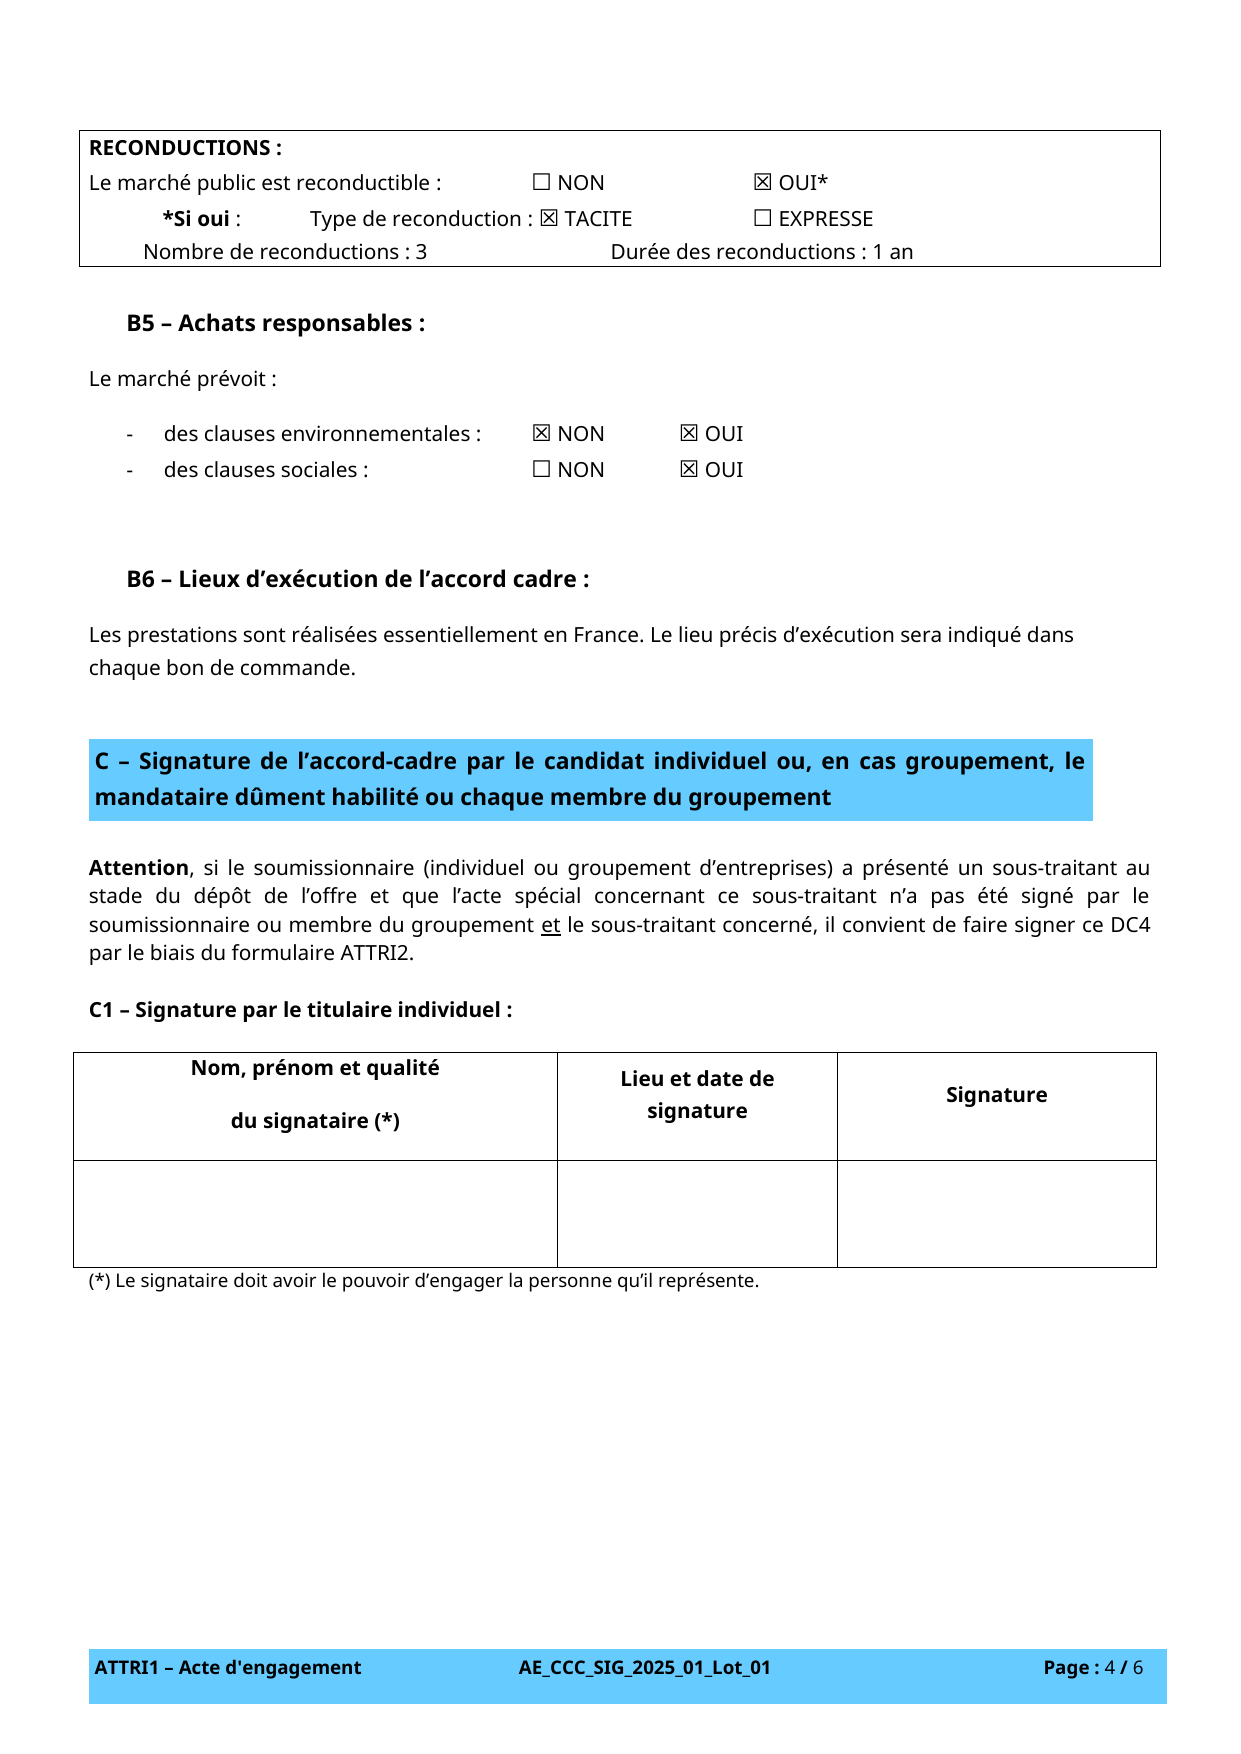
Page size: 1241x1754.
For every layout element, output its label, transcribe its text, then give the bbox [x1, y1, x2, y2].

list des clauses environnementales : NON OUI [126, 417, 1152, 448]
text RECONDUCTIONS : [80, 131, 1160, 161]
text Attention, si le soumissionnaire (individuel ou groupement d’entreprises) a présenté un sous-traitant au stade du dépôt de l’offre et que l’acte spécial concernant ce sous-traitant n’a pas été signé par le soumissionnaire ou membre du groupement et le sous-traitant concerné, il convient de faire signer ce DC4 par le biais du formulaire ATTRI2. [89, 853, 1152, 967]
table_cell [838, 1161, 1156, 1267]
table_header Signature [838, 1053, 1156, 1160]
table_header Lieu et date de signature [558, 1053, 837, 1160]
text Le marché prévoit : [89, 364, 1152, 392]
text B5 – Achats responsables : [89, 307, 1152, 338]
text Nombre de reconductions : 3 Durée des reconductions : 1 an [80, 234, 1160, 266]
table_cell [74, 1161, 557, 1267]
text Les prestations sont réalisées essentiellement en France. Le lieu précis d’exécution sera indiqué dans chaque bon de commande. [89, 620, 1152, 681]
text (*) Le signataire doit avoir le pouvoir d’engager la personne qu’il représente. [89, 1268, 1152, 1293]
text *Si oui : Type de reconduction : TACITE EXPRESSE [80, 198, 1160, 233]
list des clauses sociales : NON OUI [126, 453, 1152, 484]
table_cell [558, 1161, 837, 1267]
table_header C – Signature de l’accord-cadre par le candidat individuel ou, en cas groupement, le mandataire dûment habilité ou chaque membre du groupement [89, 739, 1093, 821]
text C1 – Signature par le titulaire individuel : [89, 995, 1152, 1024]
table_header Nom, prénom et qualité du signataire (*) [74, 1053, 557, 1160]
text B6 – Lieux d’exécution de l’accord cadre : [89, 563, 1152, 595]
text Le marché public est reconductible : NON OUI* [80, 162, 1160, 197]
